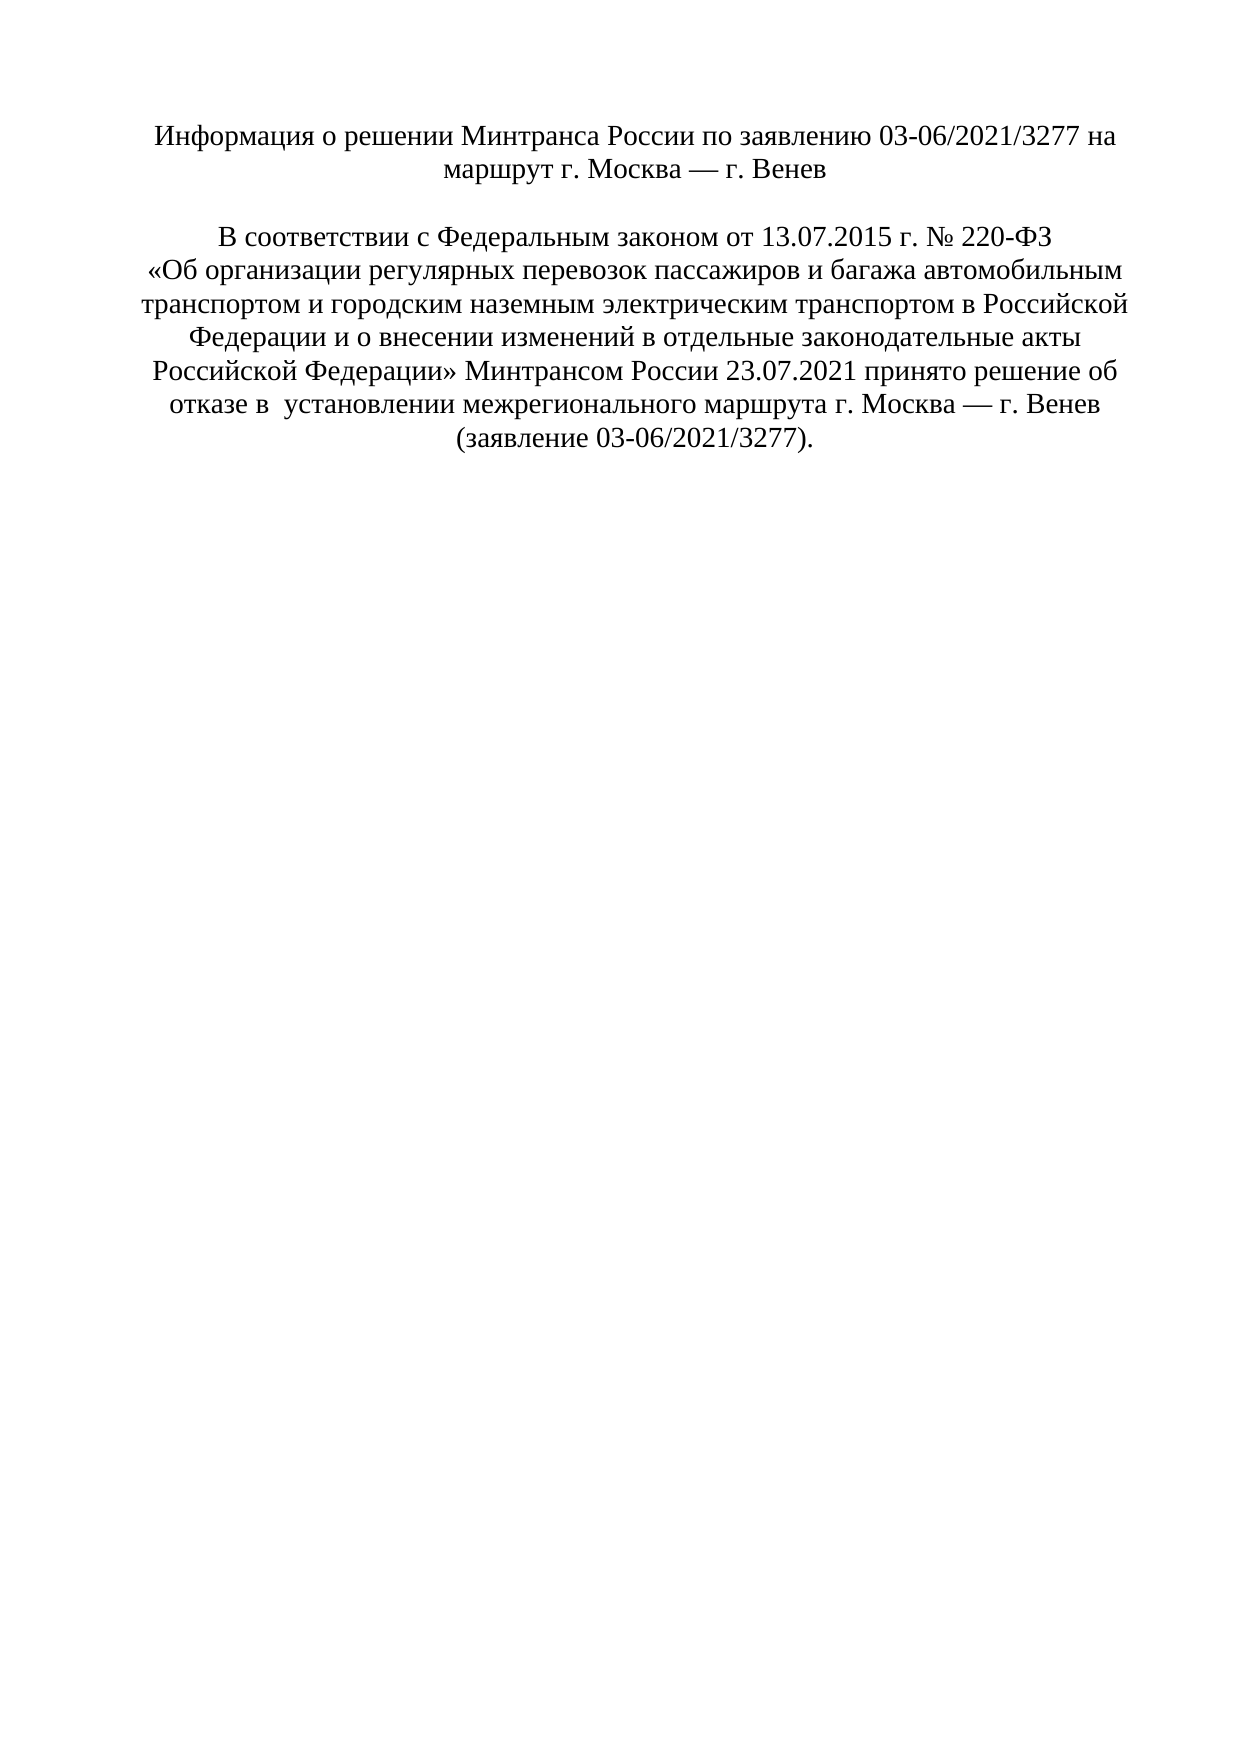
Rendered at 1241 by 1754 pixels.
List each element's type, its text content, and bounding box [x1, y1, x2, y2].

text Информация о решении Минтранса России по заявлению 03-06/2021/3277 на маршрут г. Москва — г. Венев [118, 118, 1152, 185]
text В соответствии с Федеральным законом от 13.07.2015 г. № 220-ФЗ «Об организации регулярных перевозок пассажиров и багажа автомобильным транспортом и городским наземным электрическим транспортом в Российской Федерации и о внесении изменений в отдельные законодательные акты Российской Федерации» Минтрансом России 23.07.2021 принято решение об отказе в установлении межрегионального маршрута г. Москва — г. Венев (заявление 03-06/2021/3277). [118, 219, 1152, 453]
